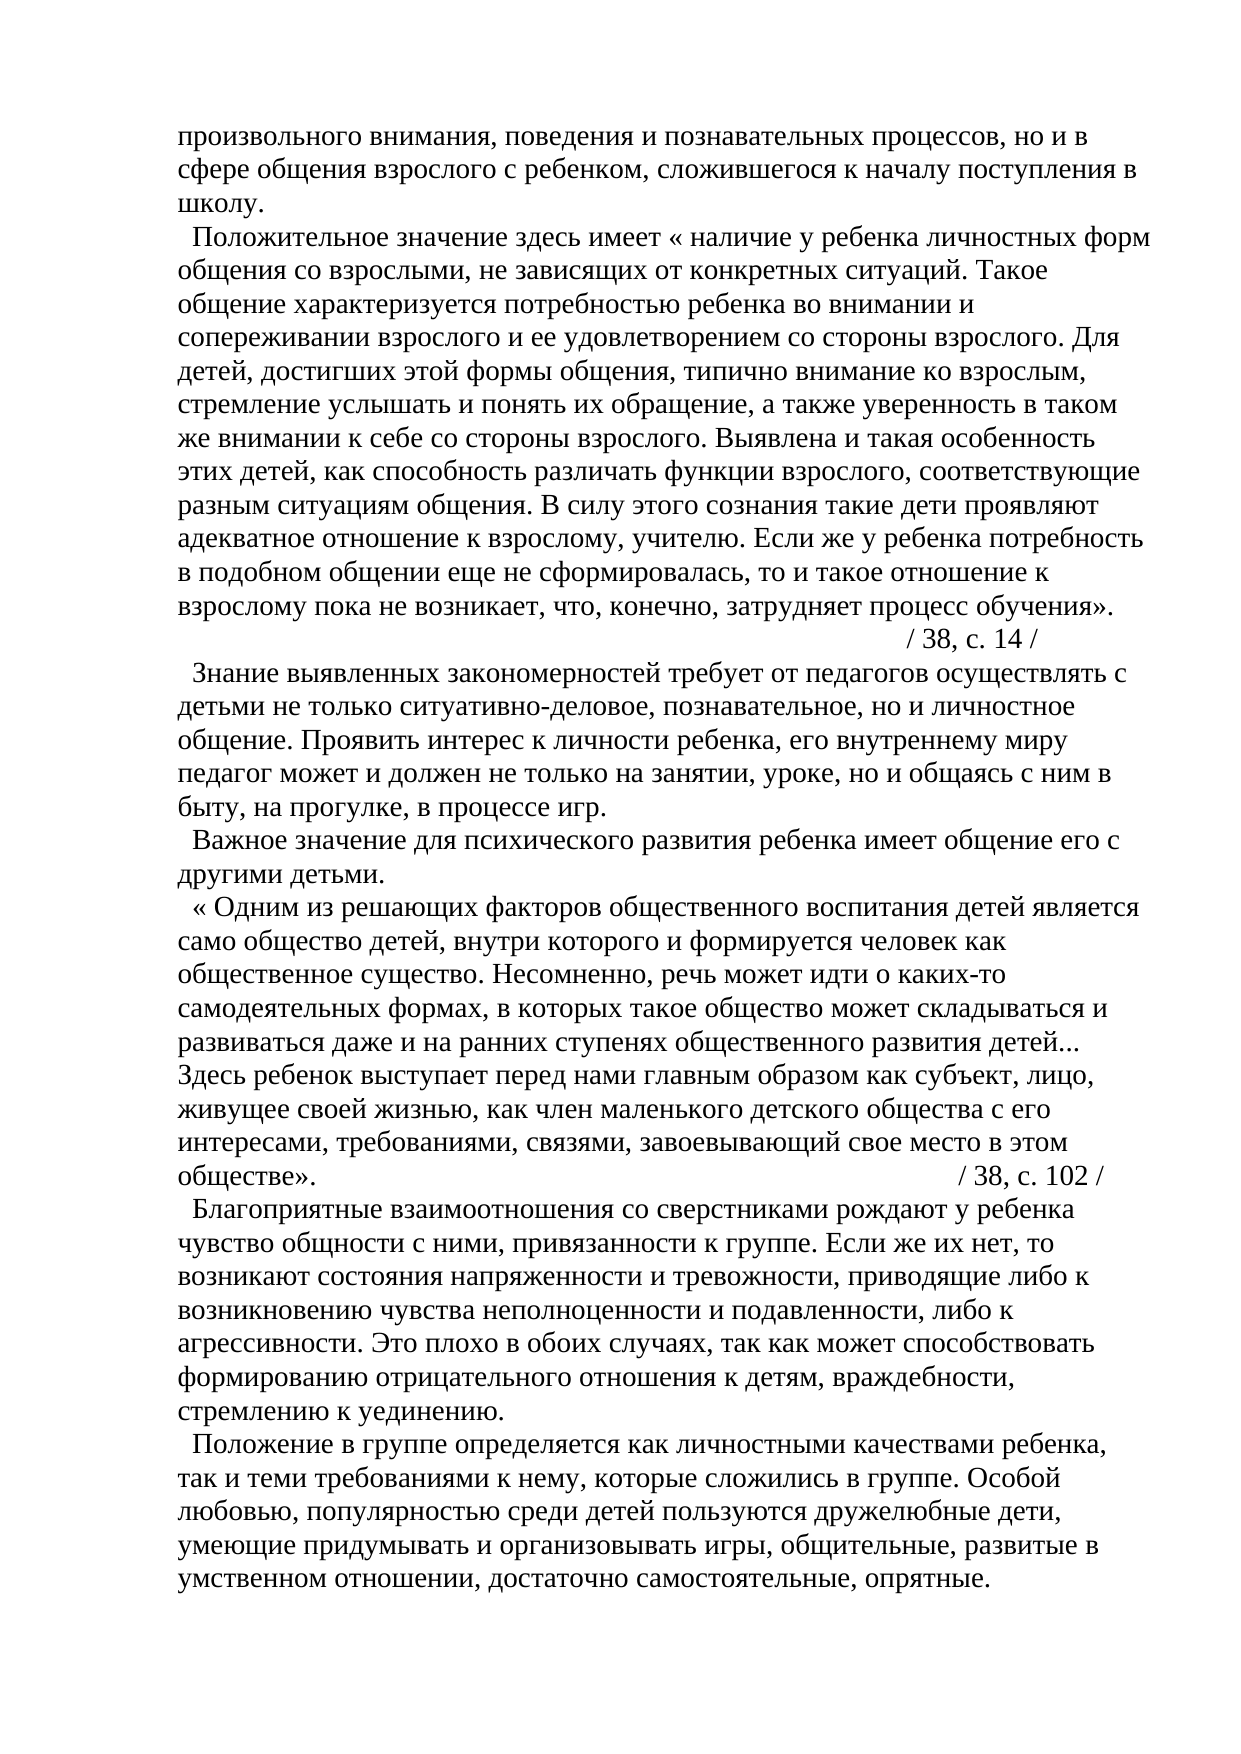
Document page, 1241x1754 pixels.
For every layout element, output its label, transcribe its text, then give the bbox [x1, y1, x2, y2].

text / 38, с. 14 / [177, 621, 1152, 655]
text Положительное значение здесь имеет « наличие у ребенка личностных форм общения со взрослыми, не зависящих от конкретных ситуаций. Такое общение характеризуется потребностью ребенка во внимании и сопереживании взрослого и ее удовлетворением со стороны взрослого. Для детей, достигших этой формы общения, типично внимание ко взрослым, стремление услышать и понять их обращение, а также уверенность в таком же внимании к себе со стороны взрослого. Выявлена и такая особенность этих детей, как способность различать функции взрослого, соответствующие разным ситуациям общения. В силу этого сознания такие дети проявляют адекватное отношение к взрослому, учителю. Если же у ребенка потребность в подобном общении еще не сформировалась, то и такое отношение к взрослому пока не возникает, что, конечно, затрудняет процесс обучения». [177, 219, 1152, 621]
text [177, 118, 1152, 219]
text Благоприятные взаимоотношения со сверстниками рождают у ребенка чувство общности с ними, привязанности к группе. Если же их нет, то возникают состояния напряженности и тревожности, приводящие либо к возникновению чувства неполноценности и подавленности, либо к агрессивности. Это плохо в обоих случаях, так как может способствовать формированию отрицательного отношения к детям, враждебности, стремлению к уединению. [177, 1191, 1152, 1426]
text Важное значение для психического развития ребенка имеет общение его с другими детьми. [177, 822, 1152, 889]
text Знание выявленных закономерностей требует от педагогов осуществлять с детьми не только ситуативно-деловое, познавательное, но и личностное общение. Проявить интерес к личности ребенка, его внутреннему миру педагог может и должен не только на занятии, уроке, но и общаясь с ним в быту, на прогулке, в процессе игр. [177, 655, 1152, 822]
text Положение в группе определяется как личностными качествами ребенка, так и теми требованиями к нему, которые сложились в группе. Особой любовью, популярностью среди детей пользуются дружелюбные дети, умеющие придумывать и организовывать игры, общительные, развитые в умственном отношении, достаточно самостоятельные, опрятные. [177, 1426, 1152, 1594]
text « Одним из решающих факторов общественного воспитания детей является само общество детей, внутри которого и формируется человек как общественное существо. Несомненно, речь может идти о каких-то самодеятельных формах, в которых такое общество может складываться и развиваться даже и на ранних ступенях общественного развития детей... Здесь ребенок выступает перед нами главным образом как субъект, лицо, живущее своей жизнью, как член маленького детского общества с его интересами, требованиями, связями, завоевывающий свое место в этом обществе». / 38, с. 102 / [177, 889, 1152, 1191]
